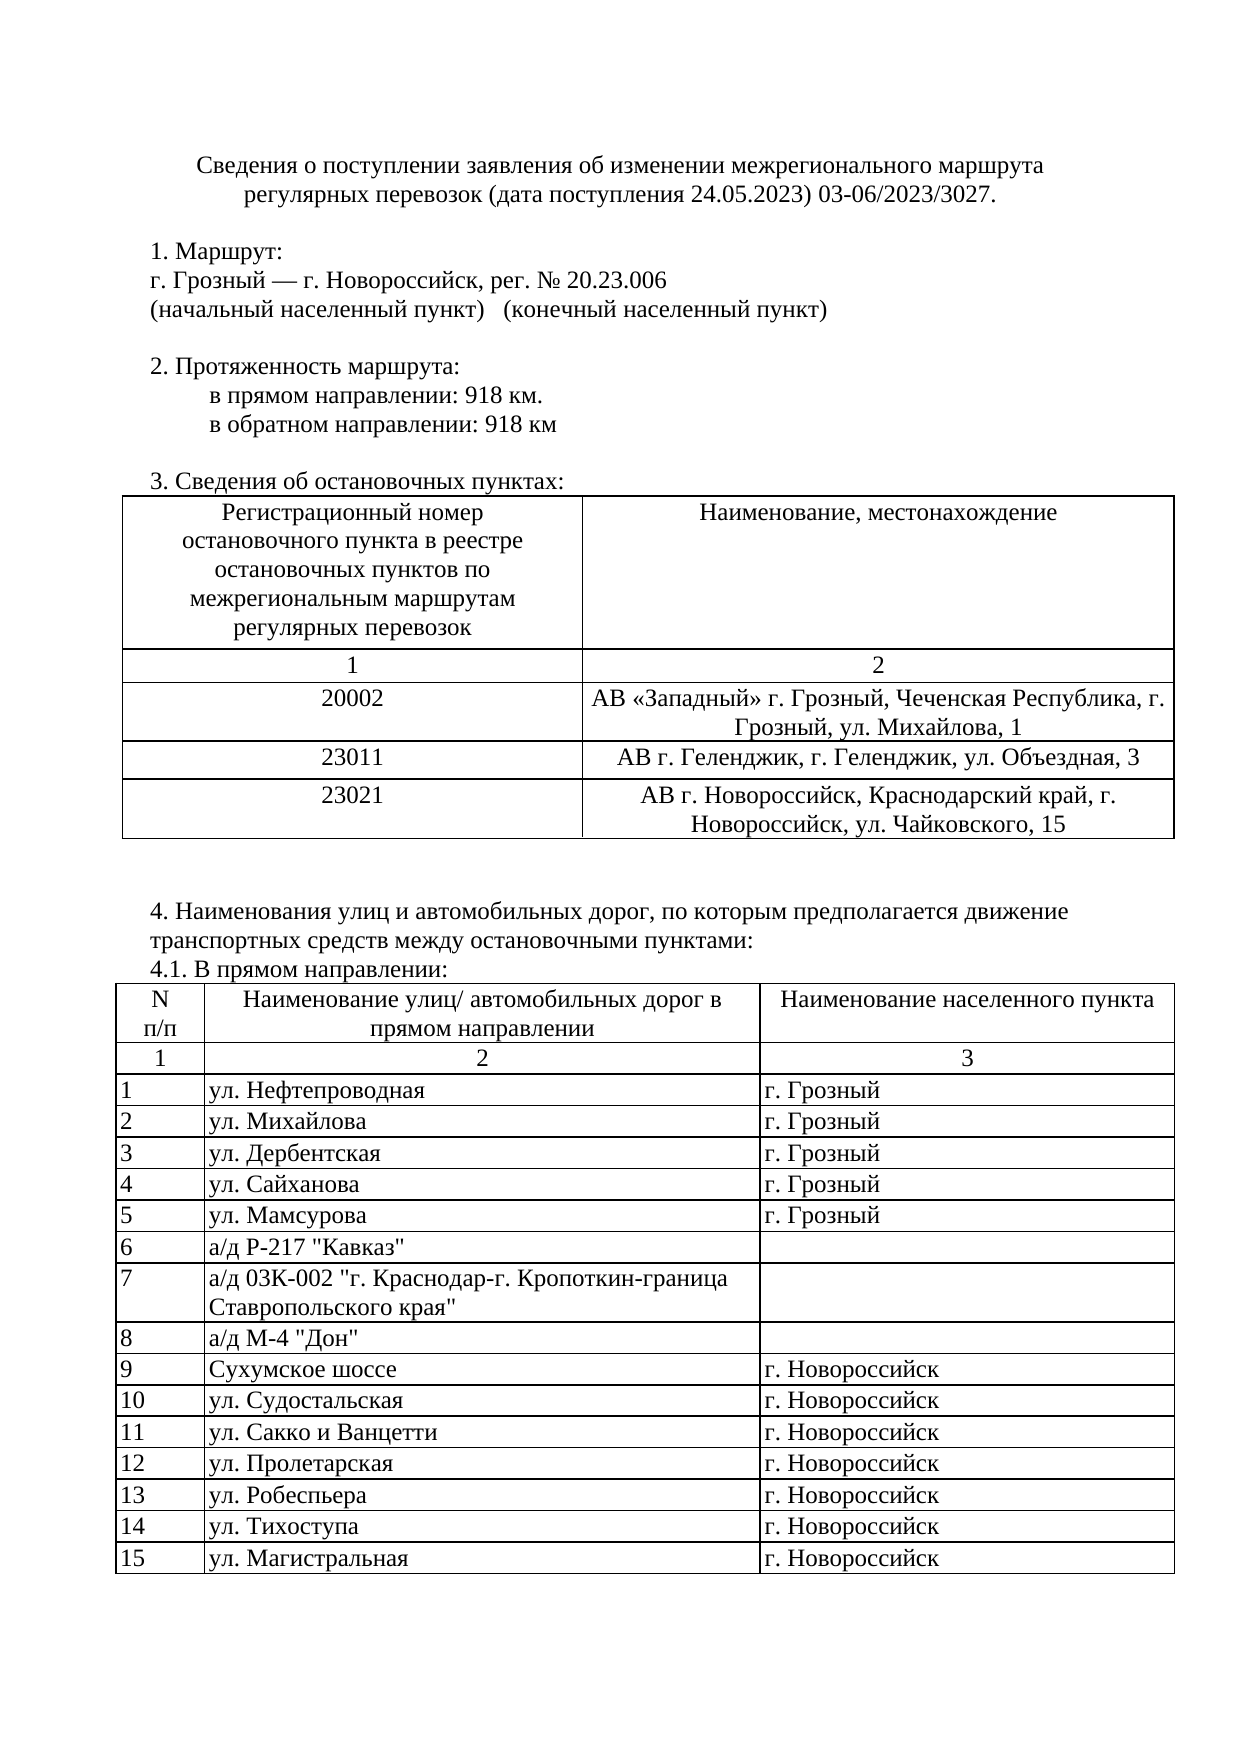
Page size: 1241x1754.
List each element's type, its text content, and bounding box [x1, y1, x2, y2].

table_cell г. Грозный [761, 1138, 1174, 1168]
table_header Регистрационный номер остановочного пункта в реестре остановочных пунктов по межрегиональным маршрутам регулярных перевозок [123, 497, 582, 648]
table_cell 2 [117, 1106, 204, 1136]
text (начальный населенный пункт) (конечный населенный пункт) [150, 294, 1090, 322]
table_cell а/д М-4 "Дон" [205, 1323, 759, 1352]
table_cell 6 [117, 1232, 204, 1262]
table_cell 7 [117, 1264, 204, 1321]
table_cell г. Новороссийск [761, 1354, 1174, 1384]
table_cell [761, 1232, 1174, 1262]
table_cell 15 [117, 1543, 204, 1573]
table_cell 20002 [123, 683, 582, 740]
text Сведения о поступлении заявления об изменении межрегионального маршрута регулярных перевозок (дата поступления 24.05.2023) 03-06/2023/3027. [150, 150, 1090, 207]
table_cell 3 [117, 1138, 204, 1168]
table_cell 14 [117, 1511, 204, 1541]
table_cell 4 [117, 1169, 204, 1199]
table_cell ул. Дербентская [205, 1138, 759, 1168]
table_cell ул. Судостальская [205, 1386, 759, 1415]
table_cell а/д Р-217 "Кавказ" [205, 1232, 759, 1262]
table_cell ул. Михайлова [205, 1106, 759, 1136]
table_cell Сухумское шоссе [205, 1354, 759, 1384]
table_cell АВ «Западный» г. Грозный, Чеченская Республика, г. Грозный, ул. Михайлова, 1 [583, 683, 1173, 740]
text г. Грозный — г. Новороссийск, рег. № 20.23.006 [150, 265, 1090, 294]
table_cell [761, 1264, 1174, 1321]
table_cell 9 [117, 1354, 204, 1384]
table_cell г. Новороссийск [761, 1480, 1174, 1510]
text в обратном направлении: 918 км [150, 409, 1090, 437]
table_cell 2 [205, 1043, 759, 1073]
table_cell ул. Нефтепроводная [205, 1075, 759, 1105]
text 1. Маршрут: [150, 236, 1090, 265]
table_cell [761, 1323, 1174, 1352]
table_cell г. Новороссийск [761, 1417, 1174, 1447]
table_header Наименование улиц/ автомобильных дорог в прямом направлении [205, 984, 759, 1042]
text в прямом направлении: 918 км. [150, 380, 1090, 409]
table_cell ул. Мамсурова [205, 1201, 759, 1231]
table_cell АВ г. Геленджик, г. Геленджик, ул. Объездная, 3 [583, 742, 1173, 778]
table_cell 12 [117, 1448, 204, 1478]
table_cell ул. Пролетарская [205, 1448, 759, 1478]
text 4.1. В прямом направлении: [150, 954, 1090, 983]
table_cell ул. Тихоступа [205, 1511, 759, 1541]
table_cell г. Новороссийск [761, 1386, 1174, 1415]
table_cell 8 [117, 1323, 204, 1352]
table_cell 11 [117, 1417, 204, 1447]
text 4. Наименования улиц и автомобильных дорог, по которым предполагается движение транспортных средств между остановочными пунктами: [150, 896, 1090, 954]
table_cell 13 [117, 1480, 204, 1510]
table_cell ул. Сайханова [205, 1169, 759, 1199]
table_cell ул. Магистральная [205, 1543, 759, 1573]
table_cell 1 [117, 1043, 204, 1073]
table_cell ул. Робеспьера [205, 1480, 759, 1510]
table_cell ул. Сакко и Ванцетти [205, 1417, 759, 1447]
text 3. Сведения об остановочных пунктах: [150, 466, 1090, 495]
table_cell г. Новороссийск [761, 1543, 1174, 1573]
table_cell г. Грозный [761, 1169, 1174, 1199]
table_cell а/д 03К-002 "г. Краснодар-г. Кропоткин-граница Ставропольского края" [205, 1264, 759, 1321]
text 2. Протяженность маршрута: [150, 351, 1090, 380]
table_cell 2 [583, 650, 1173, 681]
table_header Наименование населенного пункта [761, 984, 1174, 1042]
table_header N п/п [117, 984, 204, 1042]
table_cell 1 [123, 650, 582, 681]
table_cell 1 [117, 1075, 204, 1105]
table_cell г. Грозный [761, 1201, 1174, 1231]
table_header Наименование, местонахождение [583, 497, 1173, 648]
table_cell 3 [761, 1043, 1174, 1073]
table_cell г. Грозный [761, 1106, 1174, 1136]
table_cell г. Новороссийск [761, 1448, 1174, 1478]
table_cell АВ г. Новороссийск, Краснодарский край, г. Новороссийск, ул. Чайковского, 15 [583, 780, 1173, 837]
table_cell 23021 [123, 780, 582, 837]
table_cell 23011 [123, 742, 582, 778]
table_cell г. Грозный [761, 1075, 1174, 1105]
table_cell г. Новороссийск [761, 1511, 1174, 1541]
table_cell 10 [117, 1386, 204, 1415]
table_cell 5 [117, 1201, 204, 1231]
